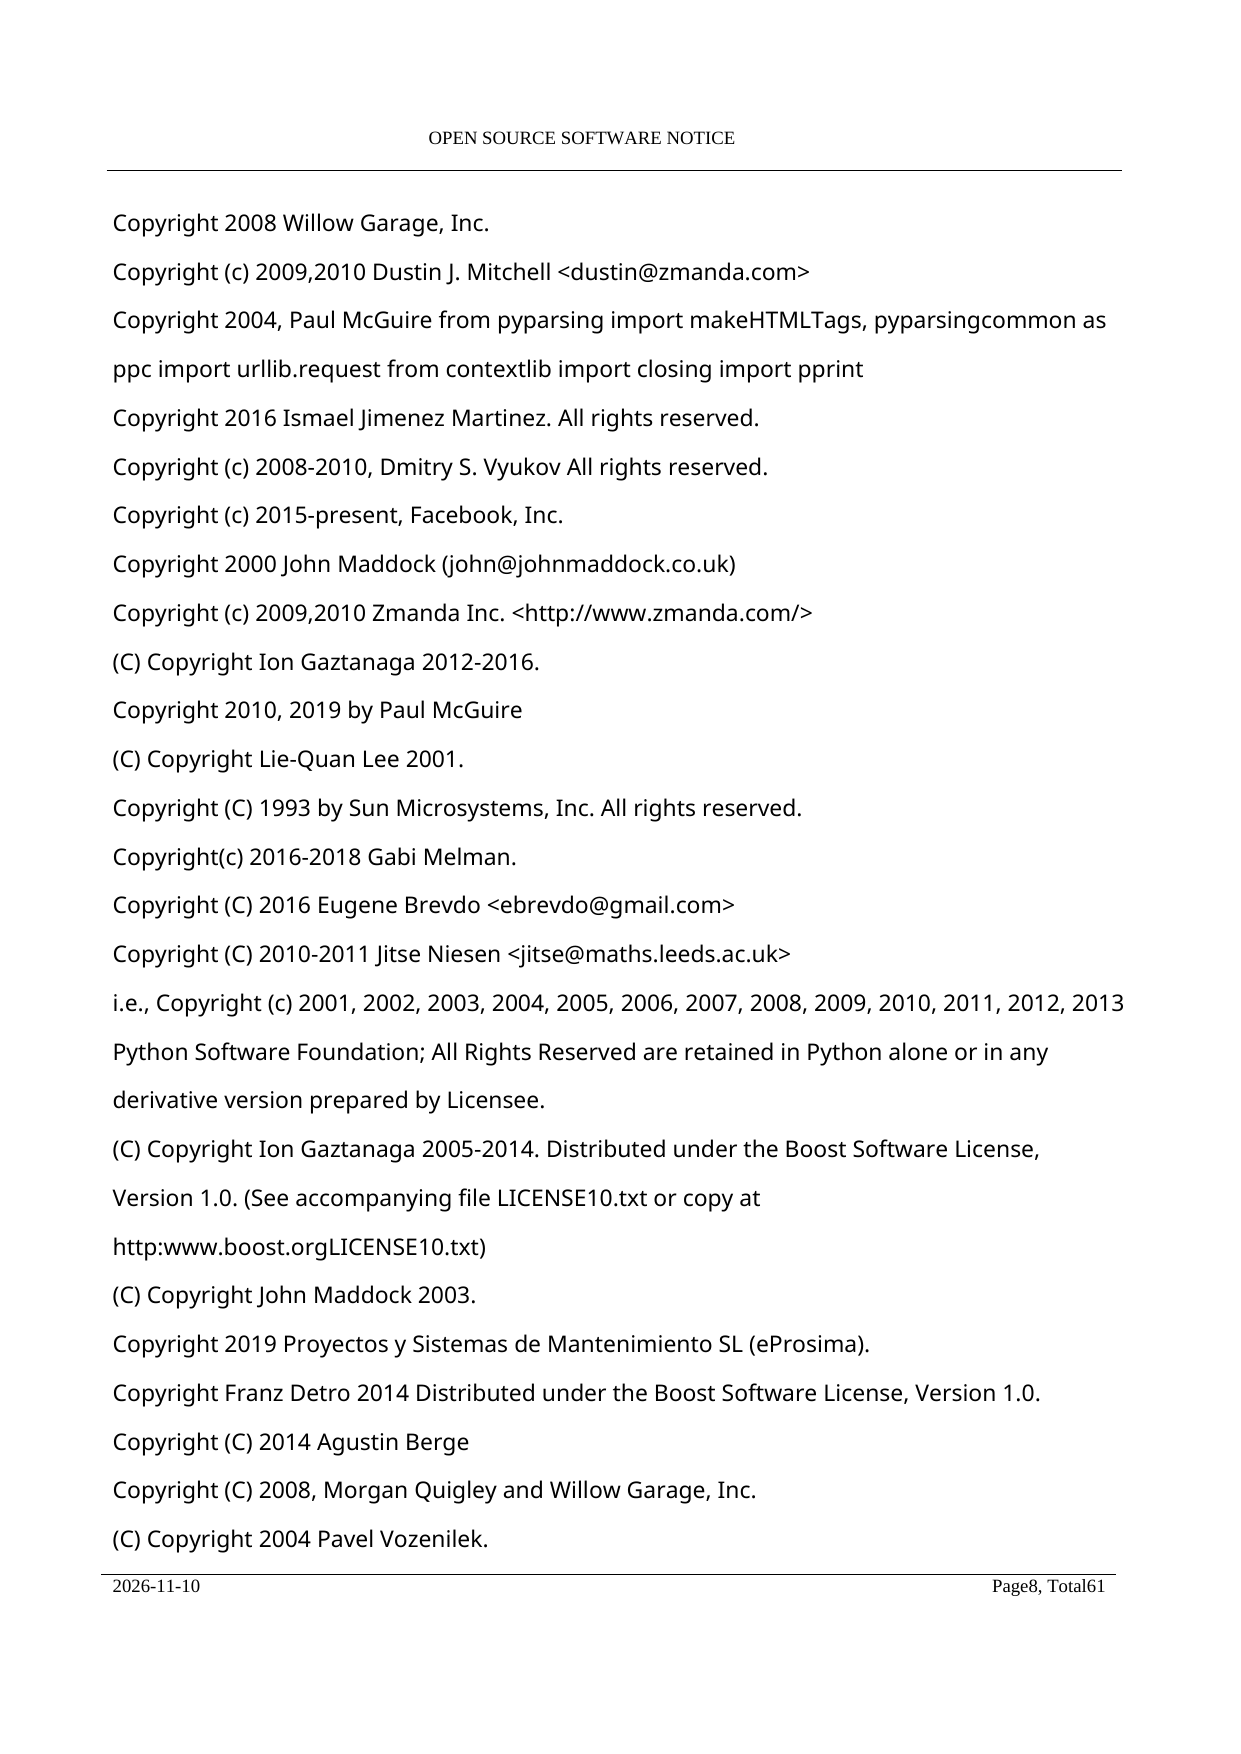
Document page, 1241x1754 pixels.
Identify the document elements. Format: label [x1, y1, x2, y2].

text [112, 206, 1128, 1555]
